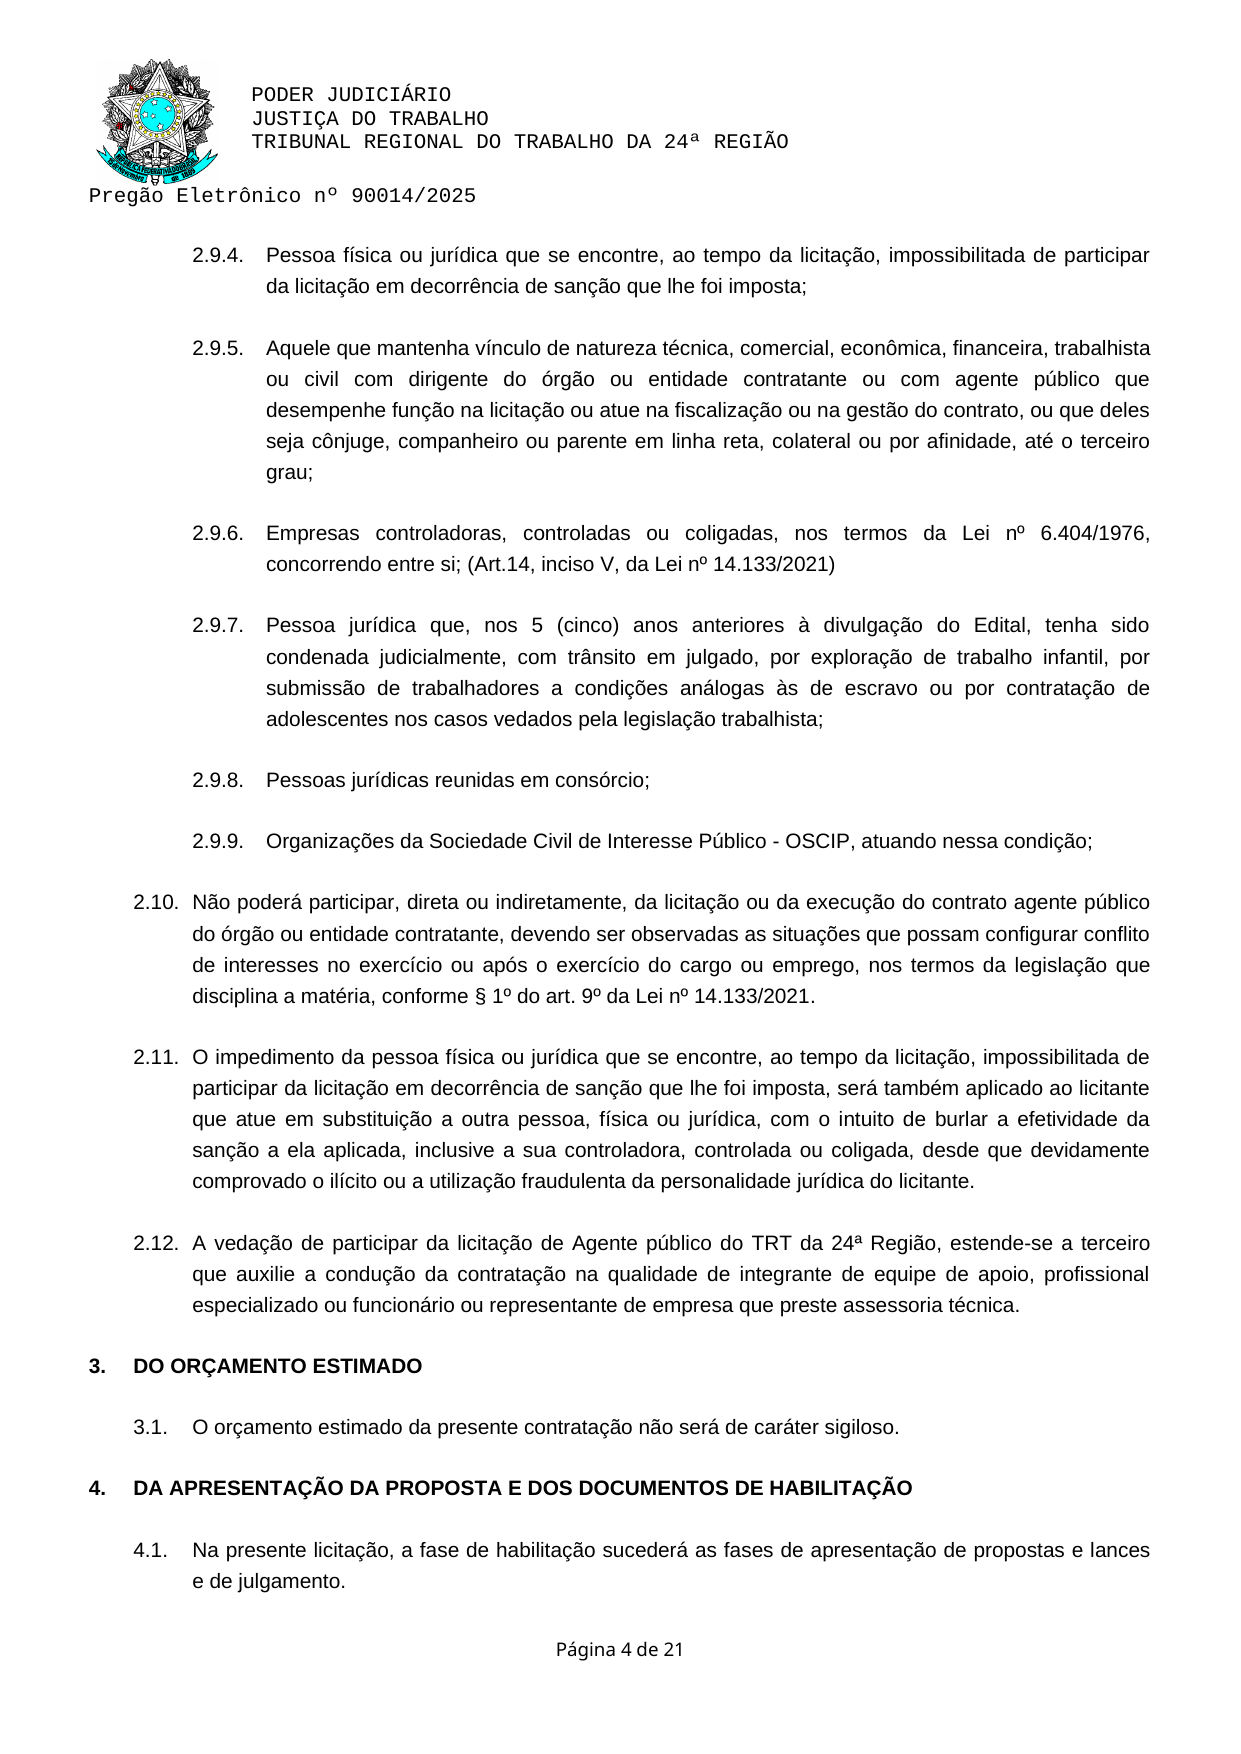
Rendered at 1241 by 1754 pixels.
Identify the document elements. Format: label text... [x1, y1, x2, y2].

text O orçamento estimado da presente contratação não será de caráter sigiloso. [133, 1415, 1152, 1439]
text A vedação de participar da licitação de Agente público do TRT da 24ª Região, estende-se a terceiro que auxilie a condução da contratação na qualidade de integrante de equipe de apoio, profissional especializado ou funcionário ou representante de empresa que preste assessoria técnica. [133, 1231, 1152, 1317]
text DA APRESENTAÇÃO DA PROPOSTA E DOS DOCUMENTOS DE HABILITAÇÃO [89, 1476, 1152, 1500]
list Empresas controladoras, controladas ou coligadas, nos termos da Lei nº 6.404/1976, concorrendo entre si; (Art.14, inciso V, da Lei nº 14.133/2021) [192, 521, 1152, 576]
list Pessoa física ou jurídica que se encontre, ao tempo da licitação, impossibilitada de participar da licitação em decorrência de sanção que lhe foi imposta; [192, 243, 1152, 298]
picture [96, 59, 220, 186]
list Aquele que mantenha vínculo de natureza técnica, comercial, econômica, financeira, trabalhista ou civil com dirigente do órgão ou entidade contratante ou com agente público que desempenhe função na licitação ou atue na fiscalização ou na gestão do contrato, ou que deles seja cônjuge, companheiro ou parente em linha reta, colateral ou por afinidade, até o terceiro grau; [192, 335, 1152, 484]
text O impedimento da pessoa física ou jurídica que se encontre, ao tempo da licitação, impossibilitada de participar da licitação em decorrência de sanção que lhe foi imposta, será também aplicado ao licitante que atue em substituição a outra pessoa, física ou jurídica, com o intuito de burlar a efetividade da sanção a ela aplicada, inclusive a sua controladora, controlada ou coligada, desde que devidamente comprovado o ilícito ou a utilização fraudulenta da personalidade jurídica do licitante. [133, 1045, 1152, 1193]
text Não poderá participar, direta ou indiretamente, da licitação ou da execução do contrato agente público do órgão ou entidade contratante, devendo ser observadas as situações que possam configurar conflito de interesses no exercício ou após o exercício do cargo ou emprego, nos termos da legislação que disciplina a matéria, conforme § 1º do art. 9º da Lei nº 14.133/2021. [133, 890, 1152, 1008]
list Pessoas jurídicas reunidas em consórcio; [192, 768, 1152, 792]
list Organizações da Sociedade Civil de Interesse Público - OSCIP, atuando nessa condição; [192, 829, 1152, 853]
text DO ORÇAMENTO ESTIMADO [89, 1354, 1152, 1378]
text Na presente licitação, a fase de habilitação sucederá as fases de apresentação de propostas e lances e de julgamento. [133, 1537, 1152, 1592]
list Pessoa jurídica que, nos 5 (cinco) anos anteriores à divulgação do Edital, tenha sido condenada judicialmente, com trânsito em julgado, por exploração de trabalho infantil, por submissão de trabalhadores a condições análogas às de escravo ou por contratação de adolescentes nos casos vedados pela legislação trabalhista; [192, 613, 1152, 731]
